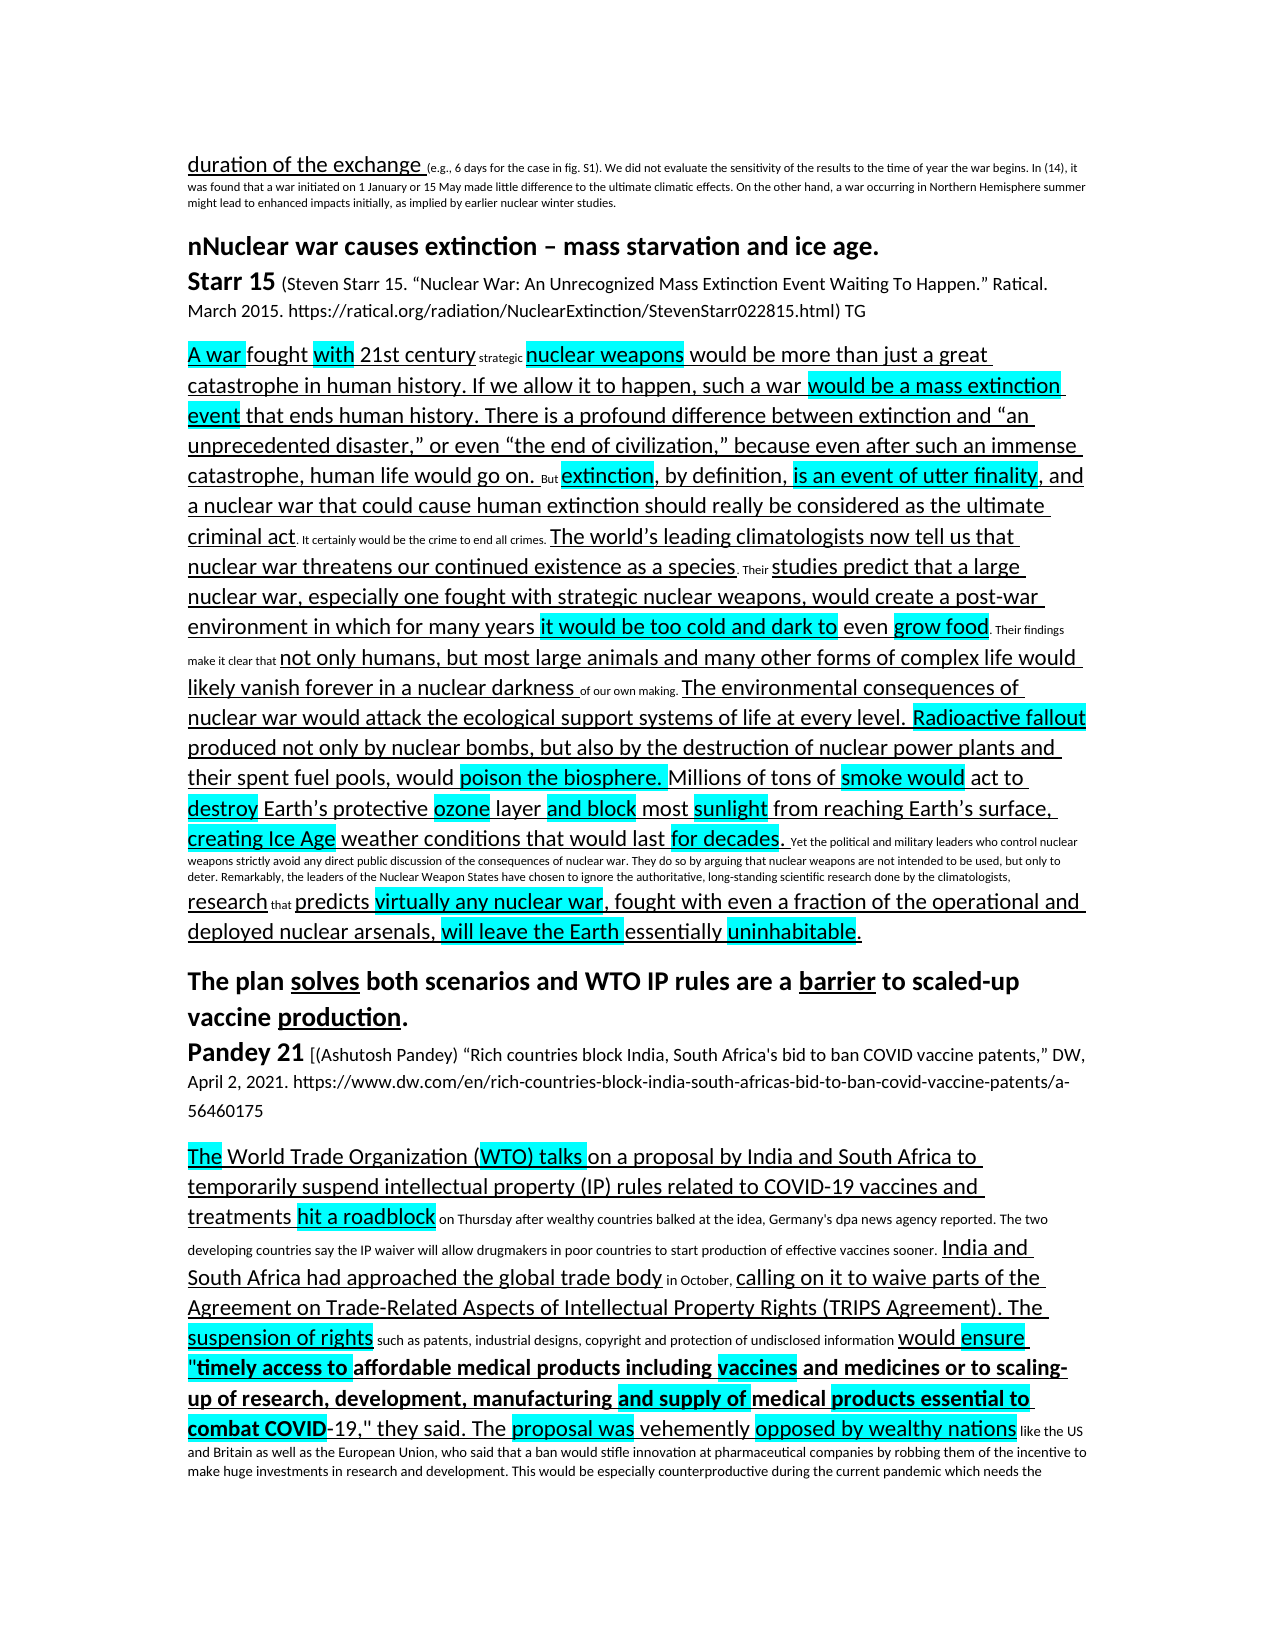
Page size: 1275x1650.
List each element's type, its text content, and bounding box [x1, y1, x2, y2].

subtitle nNuclear war causes extinction – mass starvation and ice age. [187, 229, 1087, 262]
text A war fought with 21st century strategic nuclear weapons would be more than just a great catastrophe in human history. If we allow it to happen, such a war would be a mass extinction event that ends human history. There is a profound difference between extinction and “an unprecedented disaster,” or even “the end of civilization,” because even after such an immense catastrophe, human life would go on. But extinction, by definition, is an event of utter finality, and a nuclear war that could cause human extinction should really be considered as the ultimate criminal act. It certainly would be the crime to end all crimes. The world’s leading climatologists now tell us that nuclear war threatens our continued existence as a species. Their studies predict that a large nuclear war, especially one fought with strategic nuclear weapons, would create a post-war environment in which for many years it would be too cold and dark to even grow food. Their findings make it clear that not only humans, but most large animals and many other forms of complex life would likely vanish forever in a nuclear darkness of our own making. The environmental consequences of nuclear war would attack the ecological support systems of life at every level. Radioactive fallout produced not only by nuclear bombs, but also by the destruction of nuclear power plants and their spent fuel pools, would poison the biosphere. Millions of tons of smoke would act to destroy Earth’s protective ozone layer and block most sunlight from reaching Earth’s surface, creating Ice Age weather conditions that would last for decades. Yet the political and military leaders who control nuclear weapons strictly avoid any direct public discussion of the consequences of nuclear war. They do so by arguing that nuclear weapons are not intended to be used, but only to deter. Remarkably, the leaders of the Nuclear Weapon States have chosen to ignore the authoritative, long-standing scientific research done by the climatologists, research that predicts virtually any nuclear war, fought with even a fraction of the operational and deployed nuclear arsenals, will leave the Earth essentially uninhabitable. [187, 341, 1087, 945]
text Pandey 21 [(Ashutosh Pandey) “Rich countries block India, South Africa's bid to ban COVID vaccine patents,” DW, April 2, 2021. https://www.dw.com/en/rich-countries-block-india-south-africas-bid-to-ban-covid-vaccine-patents/a-56460175 [187, 1035, 1087, 1123]
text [187, 1142, 1087, 1480]
text Starr 15 (Steven Starr 15. “Nuclear War: An Unrecognized Mass Extinction Event Waiting To Happen.” Ratical. March 2015. https://ratical.org/radiation/NuclearExtinction/StevenStarr022815.html) TG [187, 264, 1087, 322]
subtitle The plan solves both scenarios and WTO IP rules are a barrier to scaled-up vaccine production. [187, 964, 1087, 1033]
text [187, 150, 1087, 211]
